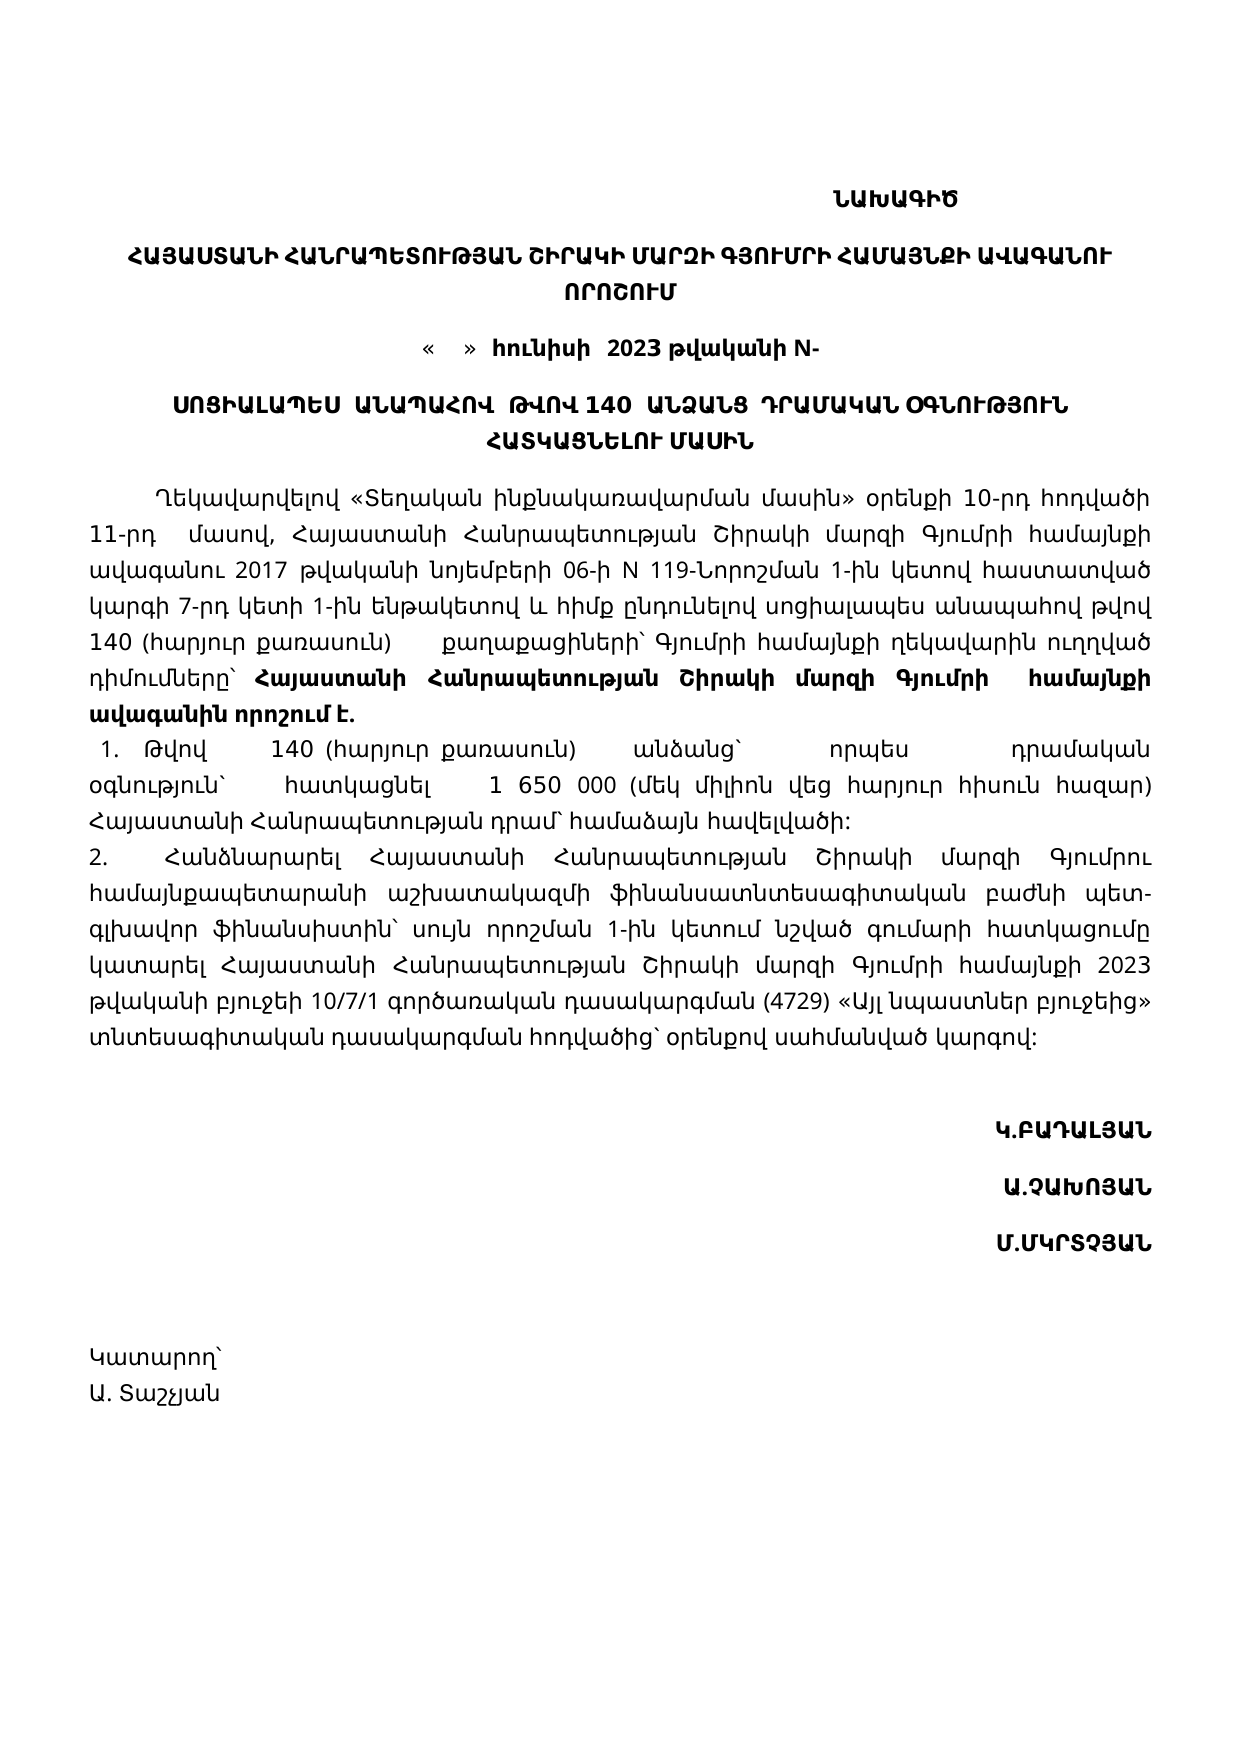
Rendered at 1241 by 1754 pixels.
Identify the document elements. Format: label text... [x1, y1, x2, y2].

text ՍՈՑԻԱԼԱՊԵՍ ԱՆԱՊԱՀՈՎ ԹՎՈՎ 140 ԱՆՁԱՆՑ ԴՐԱՄԱԿԱՆ ՕԳՆՈՒԹՅՈՒՆ ՀԱՏԿԱՑՆԵԼՈՒ ՄԱՍԻՆ [89, 389, 1152, 456]
text Կ.ԲԱԴԱԼՅԱՆ [89, 1114, 1152, 1145]
text 2. Հանձնարարել Հայաստանի Հանրապետության Շիրակի մարզի Գյումրու համայնքապետարանի աշխատակազմի ֆինանսատնտեսագիտական բաժնի պետ- գլխավոր ֆինանսիստին՝ սույն որոշման 1-ին կետում նշված գումարի հատկացումը կատարել Հայաստանի Հանրապետության Շիրակի մարզի Գյումրի համայնքի 2023 թվականի բյուջեի 10/7/1 գործառական դասակարգման (4729) «Այլ նպաստներ բյուջեից» տնտեսագիտական դասակարգման հոդվածից` օրենքով սահմանված կարգով: [89, 841, 1152, 1052]
text « » հունիսի 2023 թվականի N- [89, 332, 1152, 364]
text Ղեկավարվելով «Տեղական ինքնակառավարման մասին» օրենքի 10-րդ հոդվածի 11-րդ մասով, Հայաստանի Հանրապետության Շիրակի մարզի Գյումրի համայնքի ավագանու 2017 թվականի նոյեմբերի 06-ի N 119-Նորոշման 1-ին կետով հաստատված կարգի 7-րդ կետի 1-ին ենթակետով և հիմք ընդունելով սոցիալապես անապահով թվով 140 (հարյուր քառասուն) քաղաքացիների՝ Գյումրի համայնքի ղեկավարին ուղղված դիմումները՝ Հայաստանի Հանրապետության Շիրակի մարզի Գյումրի համայնքի ավագանին որոշում է. [89, 482, 1152, 729]
text ՀԱՅԱՍՏԱՆԻ ՀԱՆՐԱՊԵՏՈՒԹՅԱՆ ՇԻՐԱԿԻ ՄԱՐԶԻ ԳՅՈՒՄՐԻ ՀԱՄԱՅՆՔԻ ԱՎԱԳԱՆՈՒ ՈՐՈՇՈՒՄ [89, 240, 1152, 307]
text ՆԱԽԱԳԻԾ [89, 183, 1152, 214]
text Մ.ՄԿՐՏՉՅԱՆ [89, 1227, 1152, 1258]
text Ա.ՉԱԽՈՅԱՆ [89, 1170, 1152, 1202]
text Կատարող՝ Ա. Տաշչյան [89, 1341, 1152, 1408]
text 1. Թվով 140 (հարյուր քառասուն) անձանց` որպես դրամական օգնություն` հատկացնել 1 650 000 (մեկ միլիոն վեց հարյուր հիսուն հազար) Հայաստանի Հանրապետության դրամ` համաձայն հավելվածի: [89, 733, 1152, 837]
